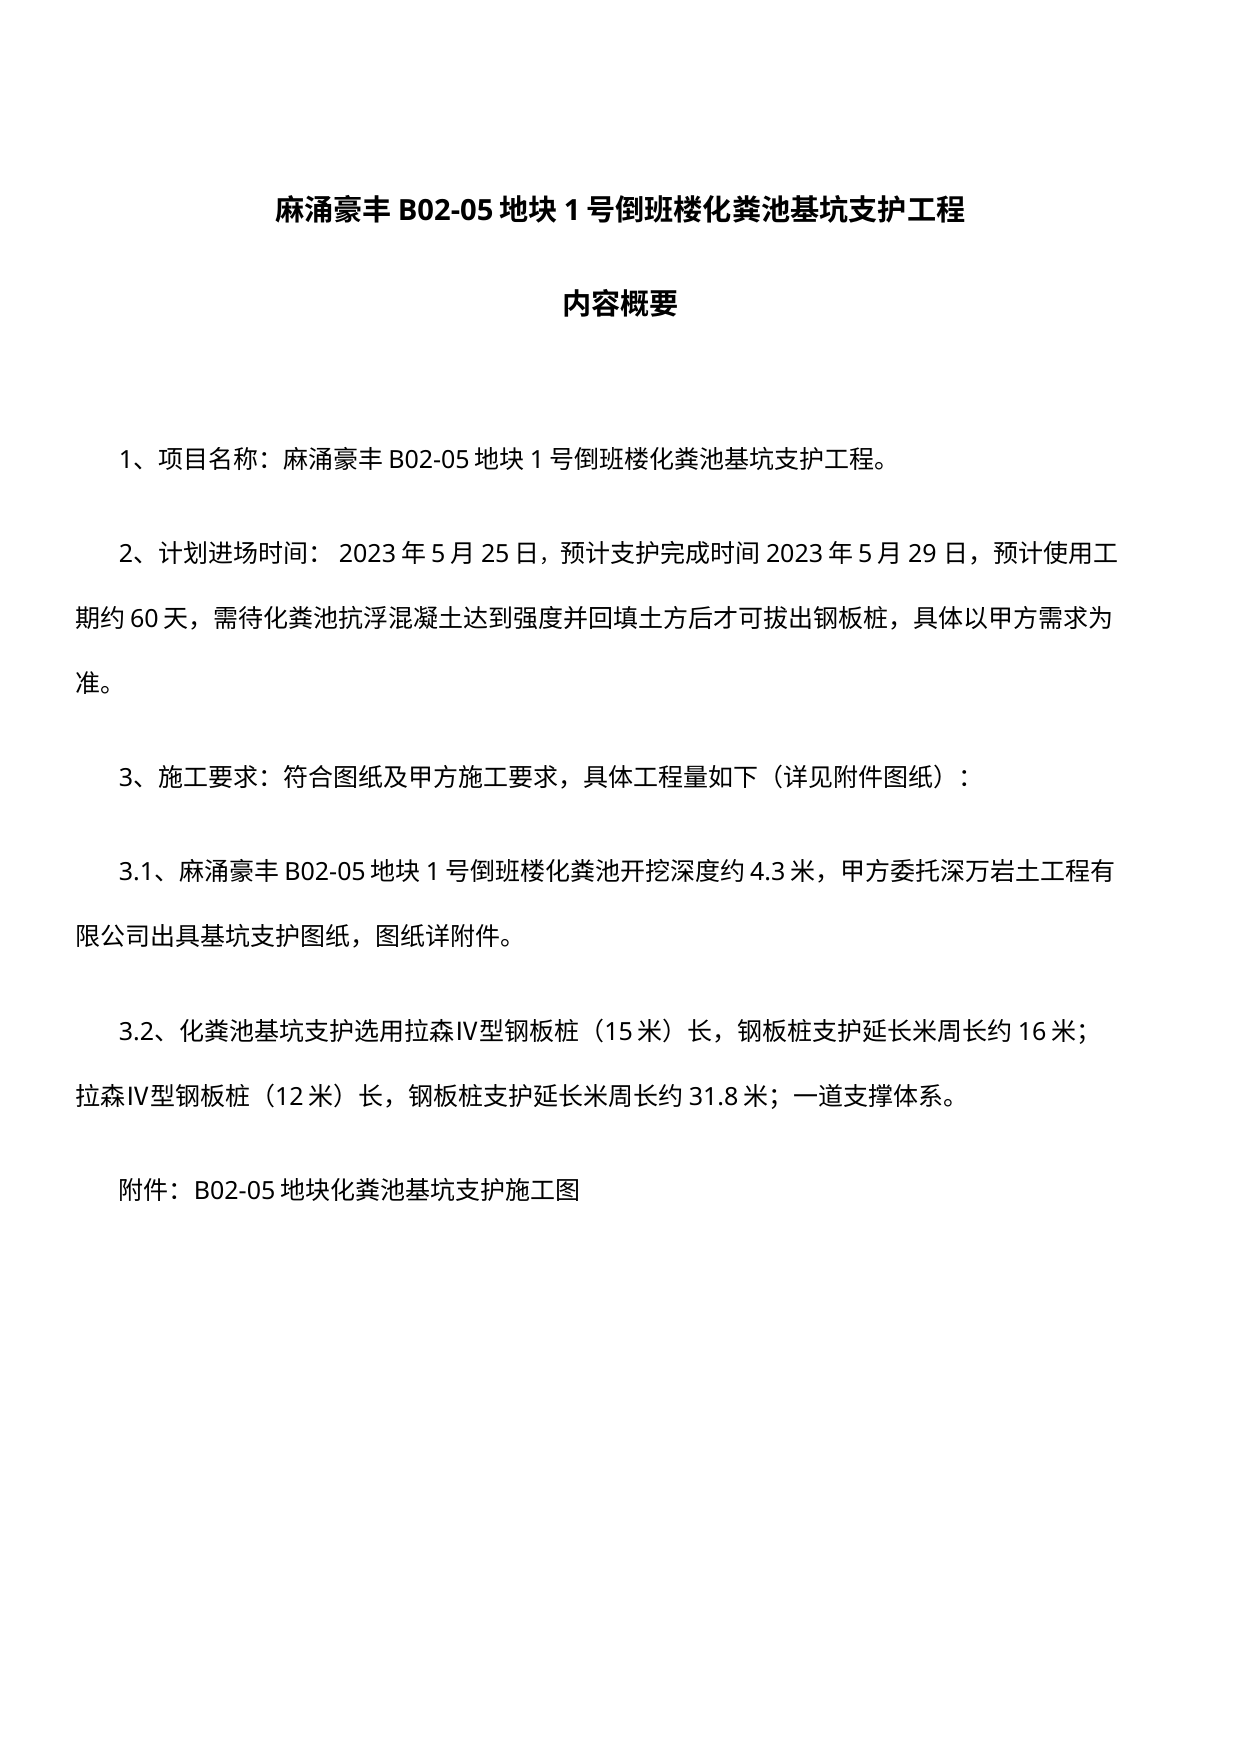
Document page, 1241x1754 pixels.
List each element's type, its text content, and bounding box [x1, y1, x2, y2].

text 1、项目名称：麻涌豪丰B02-05地块1号倒班楼化粪池基坑支护工程。 [75, 425, 1125, 490]
text 内容概要 [75, 269, 1165, 334]
text 2、计划进场时间： 2023年5月 25日，预计支护完成时间 2023年5月 29 日，预计使用工期约60天，需待化粪池抗浮混凝土达到强度并回填土方后才可拔出钢板桩，具体以甲方需求为准。 [75, 519, 1125, 714]
text 3.2、化粪池基坑支护选用拉森Ⅳ型钢板桩（15米）长，钢板桩支护延长米周长约16米；拉森Ⅳ型钢板桩（12米）长，钢板桩支护延长米周长约31.8米；一道支撑体系。 [75, 997, 1125, 1127]
text 3.1、麻涌豪丰B02-05地块1号倒班楼化粪池开挖深度约4.3米，甲方委托深万岩土工程有限公司出具基坑支护图纸，图纸详附件。 [75, 837, 1125, 967]
text 3、施工要求：符合图纸及甲方施工要求，具体工程量如下（详见附件图纸）： [75, 743, 1125, 808]
text 麻涌豪丰B02-05地块1号倒班楼化粪池基坑支护工程 [75, 175, 1165, 240]
text 附件：B02-05地块化粪池基坑支护施工图 [75, 1156, 1125, 1221]
